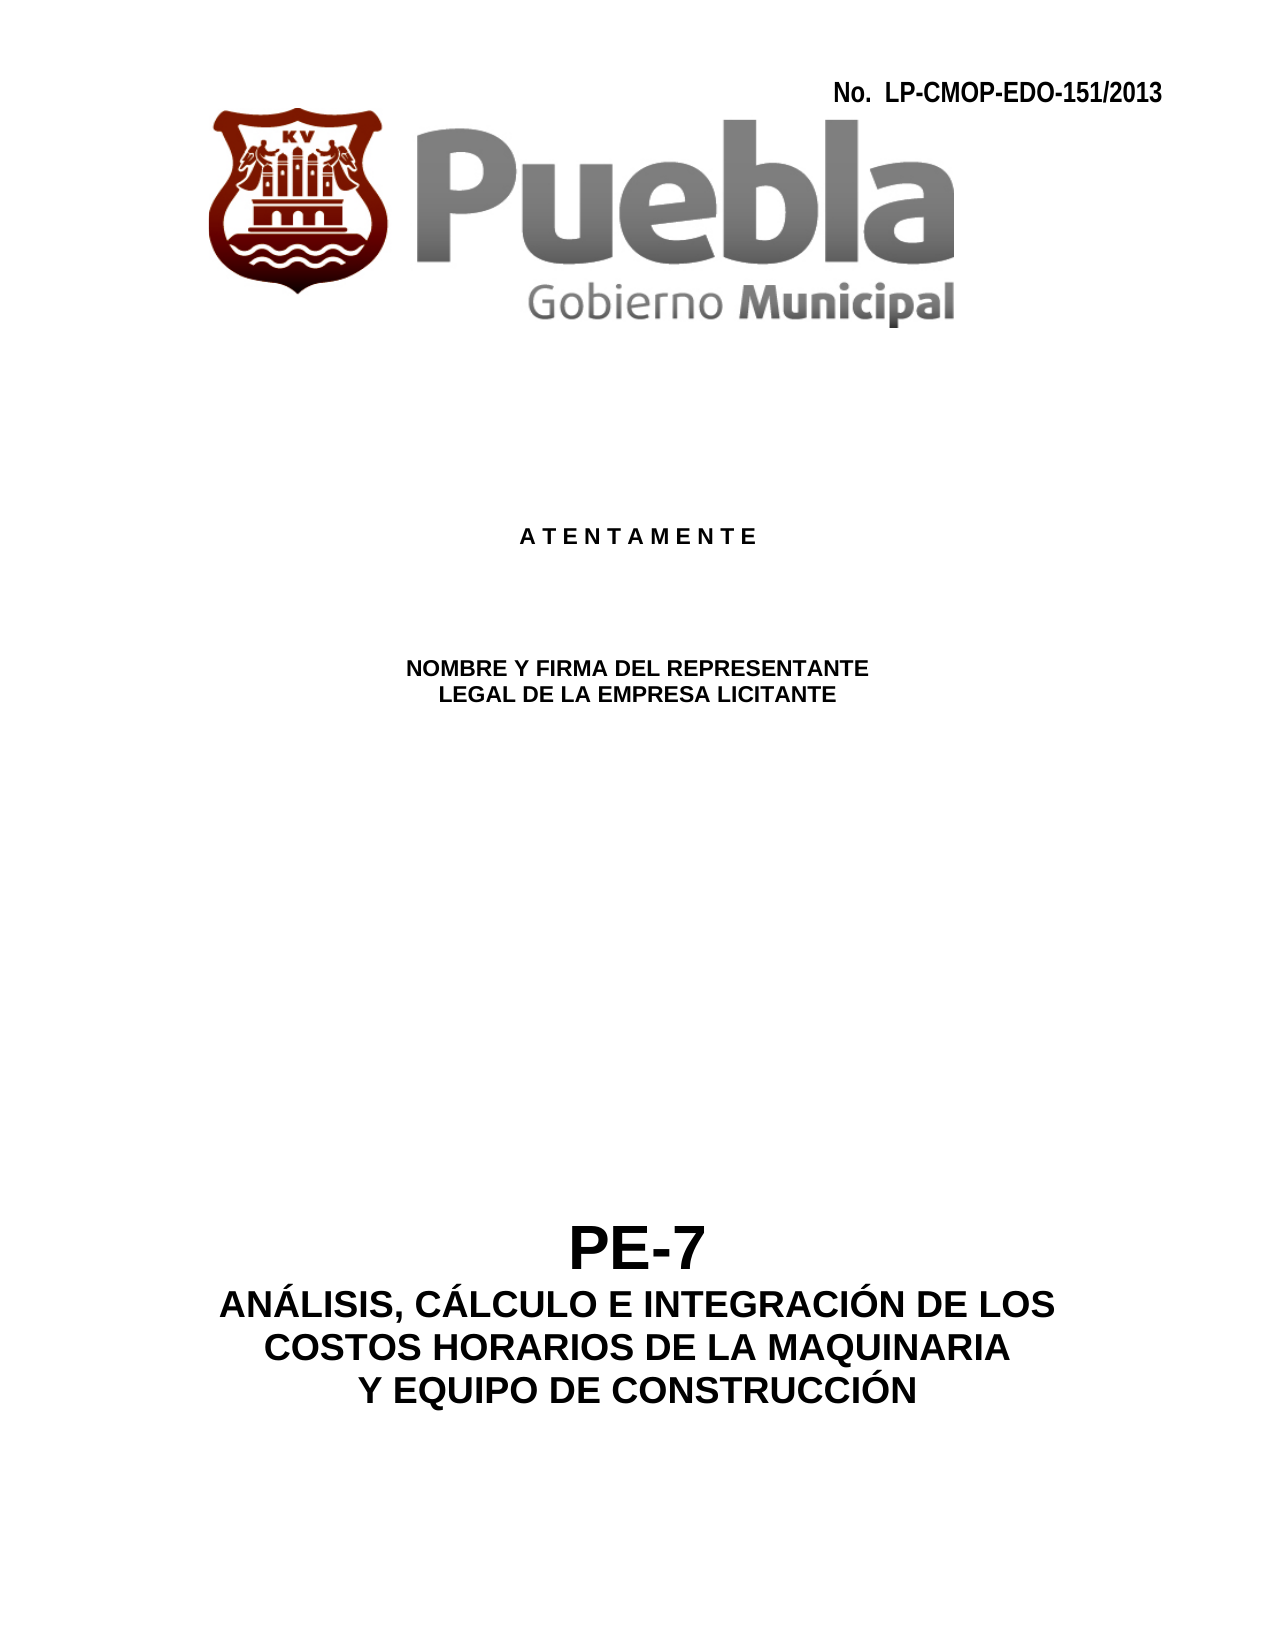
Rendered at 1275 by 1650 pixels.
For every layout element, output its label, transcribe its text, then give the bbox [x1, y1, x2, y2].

text A T E N T A M E N T E [112, 523, 1162, 549]
text ANÁLISIS, CÁLCULO E INTEGRACIÓN DE LOS [112, 1282, 1162, 1326]
text LEGAL DE [112, 681, 1162, 707]
picture [208, 108, 954, 328]
text PE-7 [112, 1211, 1162, 1282]
text Y EQUIPO DE CONSTRUCCIÓN [112, 1369, 1162, 1412]
text COSTOS HORARIOS DE LA MAQUINARIA [112, 1326, 1162, 1369]
text NOMBRE Y FIRMA DEL REPRESENTANTE [112, 655, 1162, 681]
